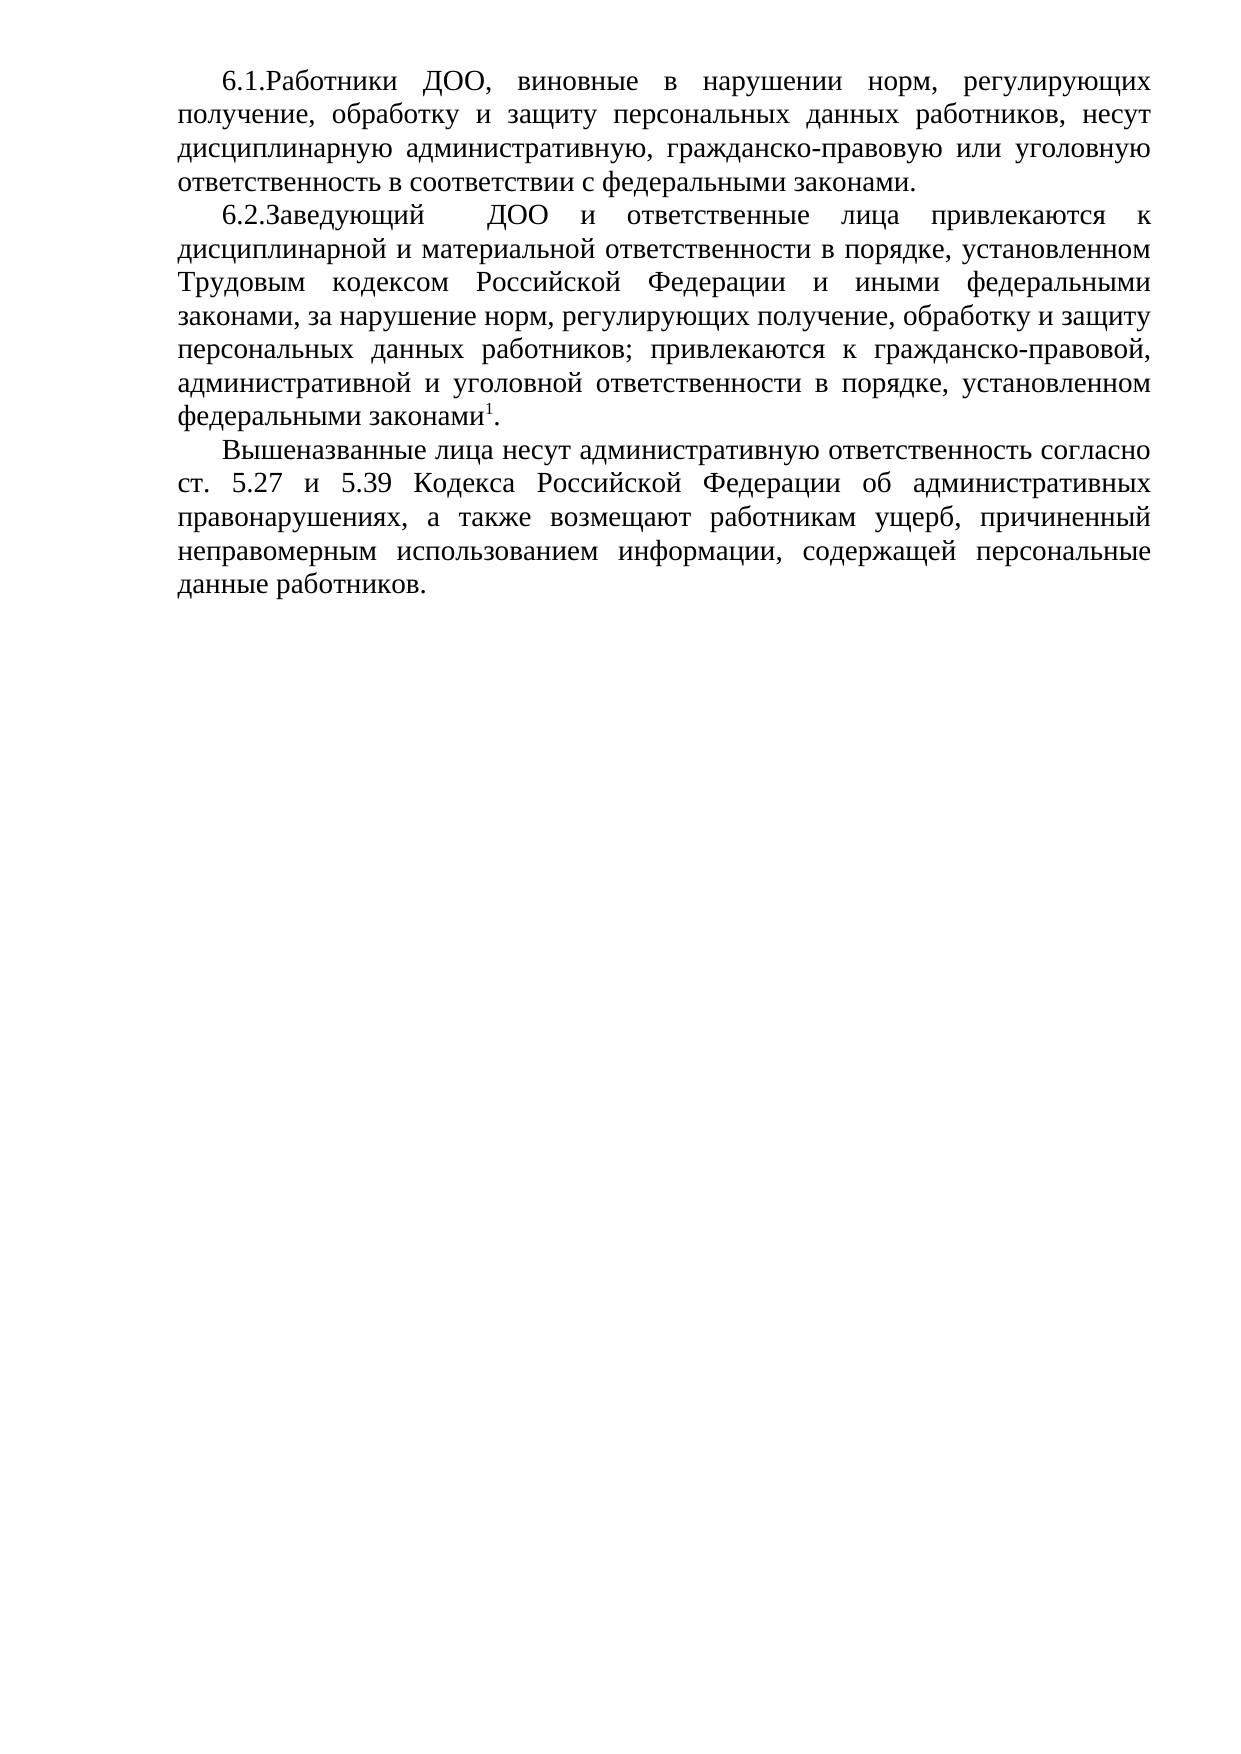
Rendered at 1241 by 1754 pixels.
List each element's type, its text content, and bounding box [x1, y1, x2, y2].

text Вышеназванные лица несут административную ответственность согласно ст. 5.27 и 5.39 Кодекса Российской Федерации об административных правонарушениях, а также возмещают работникам ущерб, причиненный неправомерным использованием информации, содержащей персональные данные работников. [177, 432, 1152, 600]
text 6.1.Работники ДОО, виновные в нарушении норм, регулирующих получение, обработку и защиту персональных данных работников, несут дисциплинарную административную, гражданско-правовую или уголовную ответственность в соответствии с федеральными законами. [177, 63, 1152, 197]
text 6.2.Заведующий ДОО и ответственные лица привлекаются к дисциплинарной и материальной ответственности в порядке, установленном Трудовым кодексом Российской Федерации и иными федеральными законами, за нарушение норм, регулирующих получение, обработку и защиту персональных данных работников; привлекаются к гражданско-правовой, административной и уголовной ответственности в порядке, установленном федеральными законами1. [177, 197, 1152, 432]
